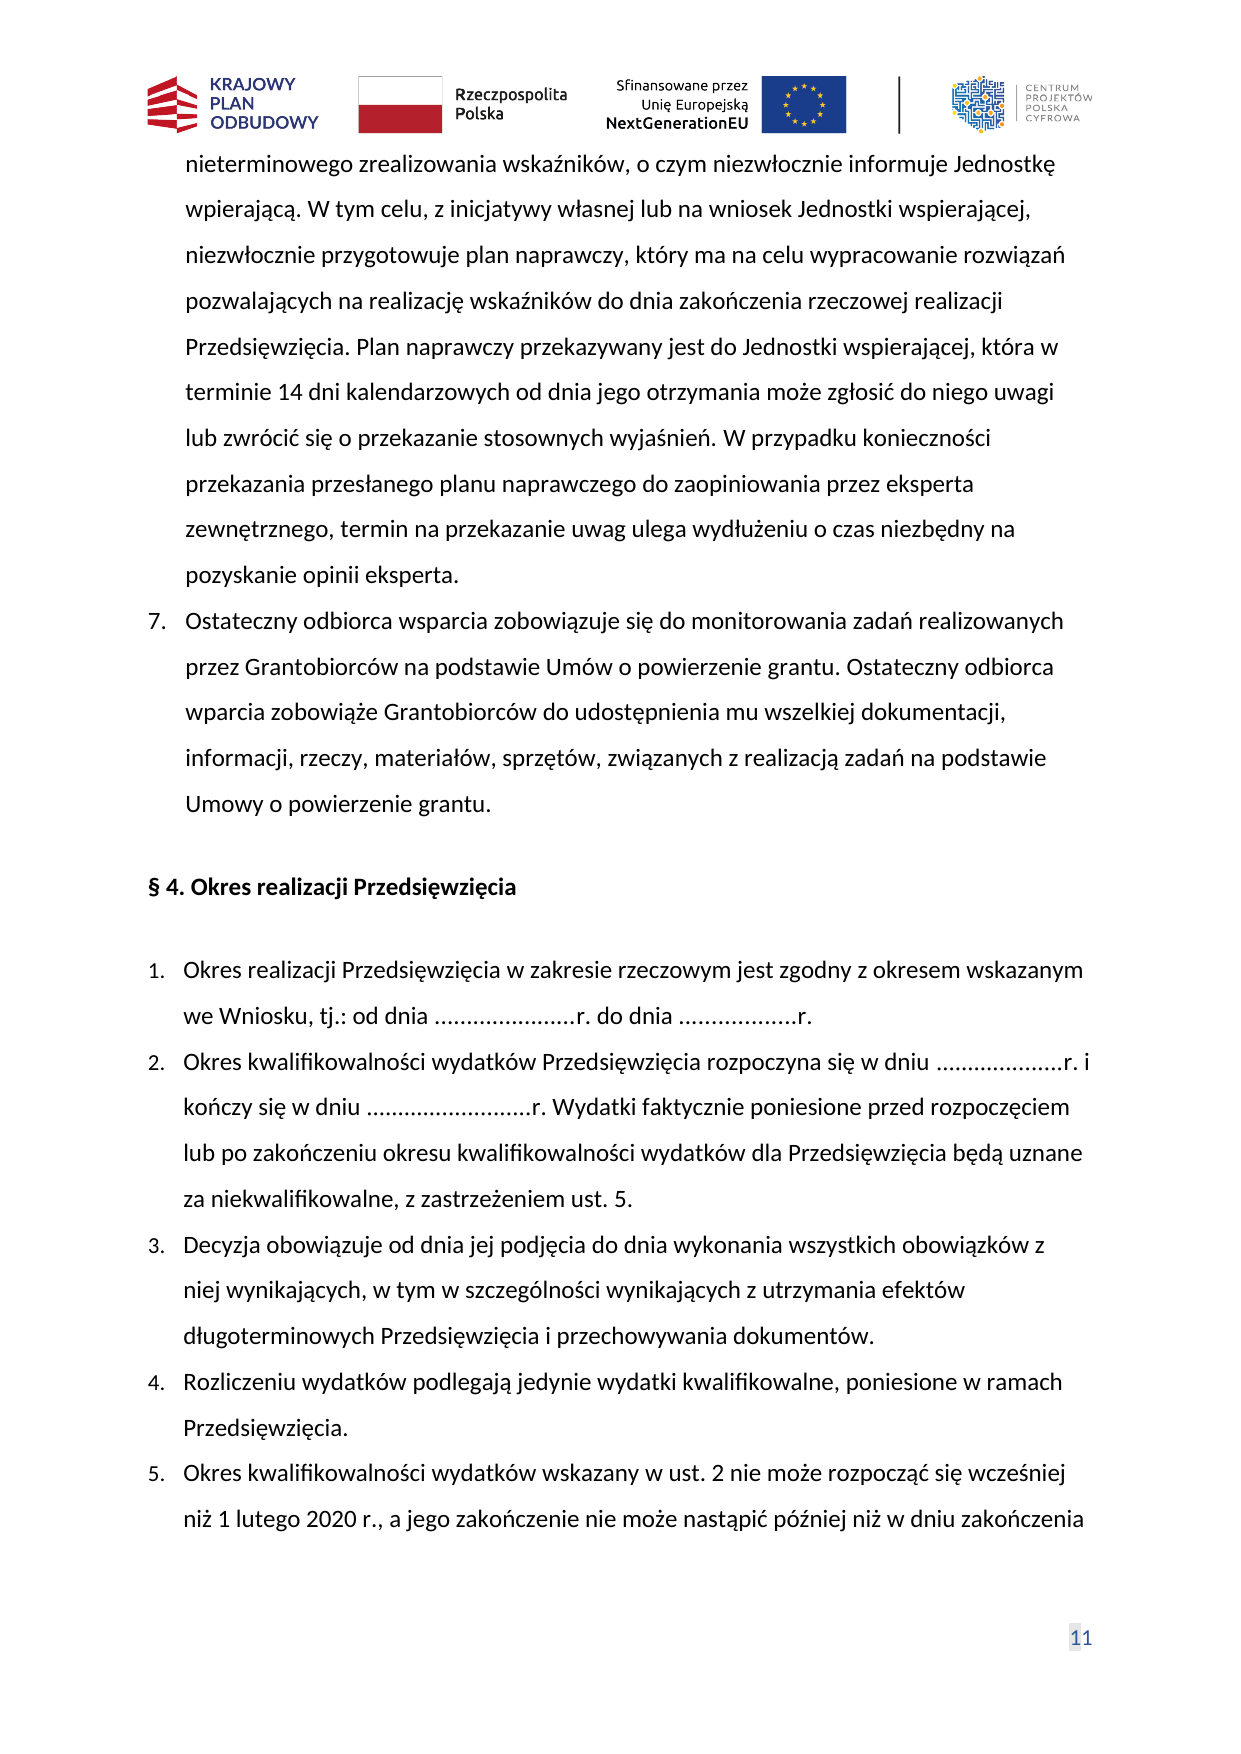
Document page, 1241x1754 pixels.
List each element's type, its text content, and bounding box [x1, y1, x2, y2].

subtitle § 4. Okres realizacji Przedsięwzięcia [148, 871, 1092, 902]
list Ostateczny odbiorca wsparcia zobowiązuje się do monitorowania zadań realizowanych przez Grantobiorców na podstawie Umów o powierzenie grantu. Ostateczny odbiorca wparcia zobowiąże Grantobiorców do udostępnienia mu wszelkiej dokumentacji, informacji, rzeczy, materiałów, sprzętów, związanych z realizacją zadań na podstawie Umowy o powierzenie grantu. [148, 605, 1092, 818]
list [148, 1457, 1092, 1534]
picture [147, 76, 1093, 134]
list Okres realizacji Przedsięwzięcia w zakresie rzeczowym jest zgodny z okresem wskazanym we Wniosku, tj.: od dnia r. do dnia r. [148, 954, 1092, 1031]
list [148, 148, 1092, 590]
list Decyzja obowiązuje od dnia jej podjęcia do dnia wykonania wszystkich obowiązków z niej wynikających, w tym w szczególności wynikających z utrzymania efektów długoterminowych Przedsięwzięcia i przechowywania dokumentów. [148, 1229, 1092, 1351]
list Rozliczeniu wydatków podlegają jedynie wydatki kwalifikowalne, poniesione w ramach Przedsięwzięcia. [148, 1366, 1092, 1442]
list Okres kwalifikowalności wydatków Przedsięwzięcia rozpoczyna się w dniu r. i kończy się w dniu r. Wydatki faktycznie poniesione przed rozpoczęciem lub po zakończeniu okresu kwalifikowalności wydatków dla Przedsięwzięcia będą uznane za niekwalifikowalne, z zastrzeżeniem ust. 5. [148, 1046, 1092, 1213]
